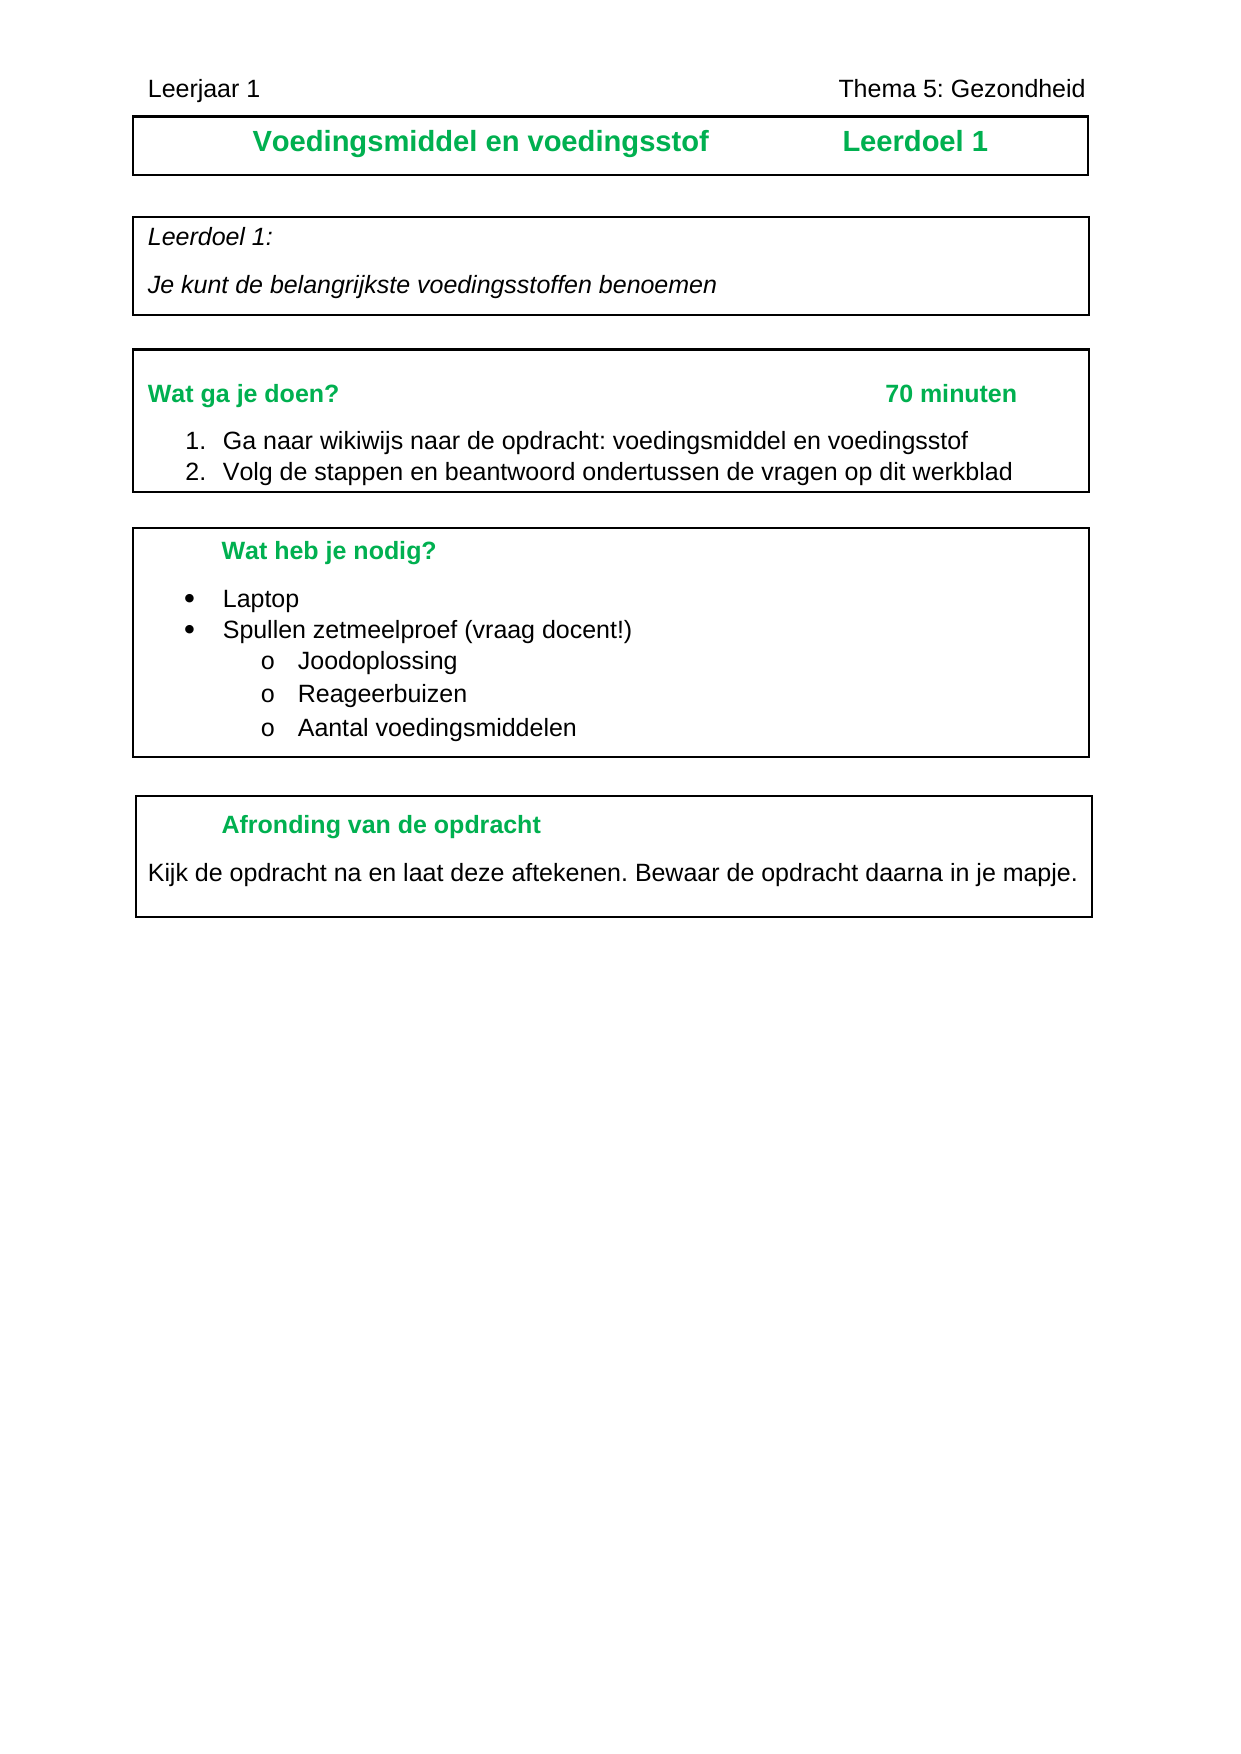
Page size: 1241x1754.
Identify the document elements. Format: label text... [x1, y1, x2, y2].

text Afronding van de opdracht [148, 810, 1092, 839]
list Aantal voedingsmiddelen [260, 713, 1092, 744]
list Volg de stappen en beantwoord ondertussen de vragen op dit werkblad [185, 457, 1092, 486]
text Voedingsmiddel en voedingsstof Leerdoel 1 [148, 124, 1092, 158]
list Ga naar wikiwijs naar de opdracht: voedingsmiddel en voedingsstof [185, 426, 1092, 455]
list Spullen zetmeelproef (vraag docent!) [185, 615, 1092, 644]
list Joodoplossing [260, 646, 1092, 677]
text Kijk de opdracht na en laat deze aftekenen. Bewaar de opdracht daarna in je mapje. [148, 858, 1092, 887]
list Laptop [185, 584, 1092, 613]
text Leerdoel 1: [148, 222, 1092, 251]
text Wat heb je nodig? [148, 536, 1092, 565]
text Je kunt de belangrijkste voedingsstoffen benoemen [148, 270, 1092, 329]
text Wat ga je doen? 70 minuten [148, 347, 1092, 407]
list Reageerbuizen [260, 679, 1092, 710]
text Werkblad: Voedingsmiddel en voedingsstof [148, 906, 1092, 944]
